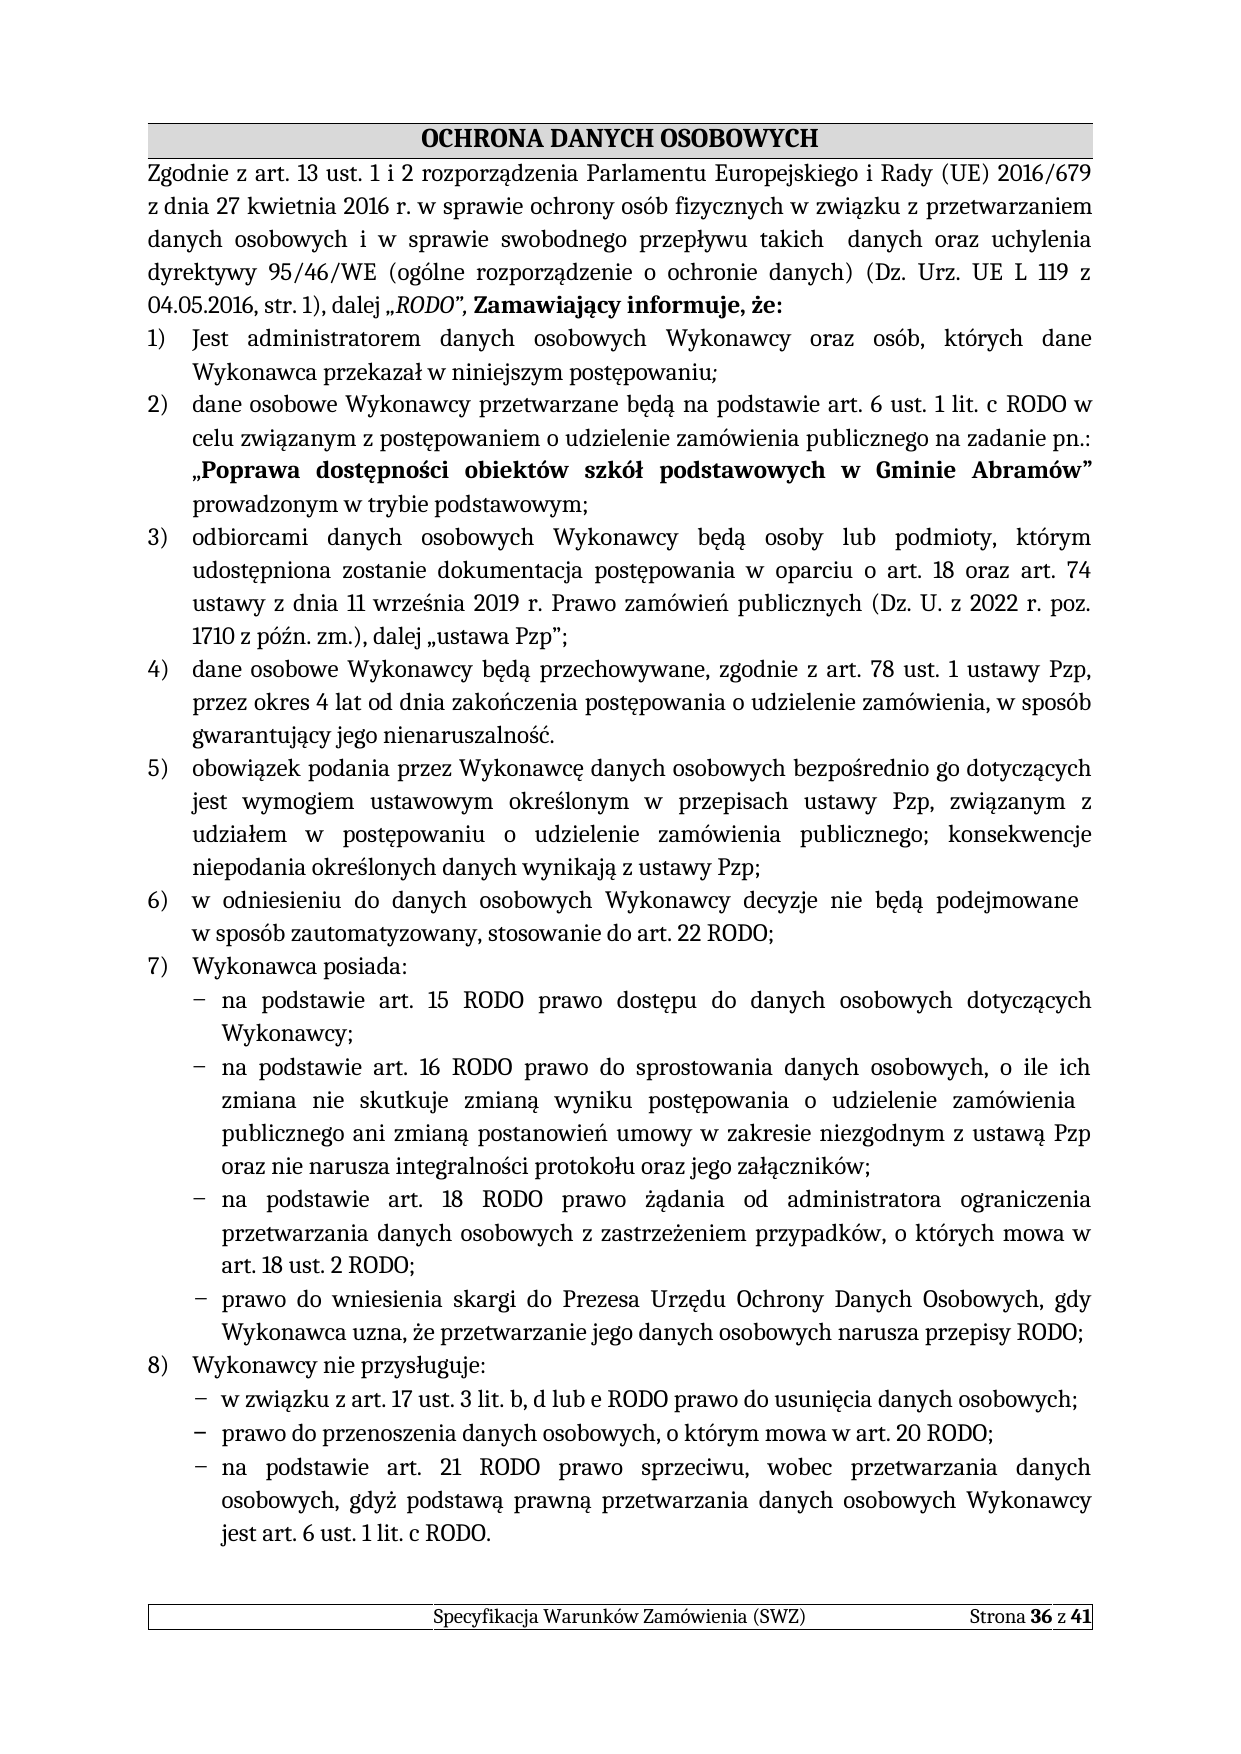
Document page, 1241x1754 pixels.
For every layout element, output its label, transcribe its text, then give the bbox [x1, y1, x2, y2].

list w odniesieniu do danych osobowych Wykonawcy decyzje nie będą podejmowane w sposób zautomatyzowany, stosowanie do art. 22 RODO; [148, 886, 1093, 947]
list na podstawie art. 16 RODO prawo do sprostowania danych osobowych, o ile ich zmiana nie skutkuje zmianą wyniku postępowania o udzielenie zamówienia publicznego ani zmianą postanowień umowy w zakresie niezgodnym z ustawą Pzp oraz nie narusza integralności protokołu oraz jego załączników; [192, 1052, 1093, 1180]
list Wykonawcy nie przysługuje: [148, 1351, 1093, 1380]
list na podstawie art. 15 RODO prawo dostępu do danych osobowych dotyczących Wykonawcy; [192, 985, 1093, 1047]
text Zgodnie z art. 13 ust. 1 i 2 rozporządzenia Parlamentu Europejskiego i Rady (UE) 2016/679 z dnia 27 kwietnia 2016 r. w sprawie ochrony osób fizycznych w związku z przetwarzaniem danych osobowych i w sprawie swobodnego przepływu takich danych oraz uchylenia dyrektywy 95/46/WE (ogólne rozporządzenie o ochronie danych) (Dz. Urz. UE L 119 z 04.05.2016, str. 1), dalej „RODO”, Zamawiający informuje, że: [148, 159, 1093, 320]
list Jest administratorem danych osobowych Wykonawcy oraz osób, których dane Wykonawca przekazał w niniejszym postępowaniu; [148, 324, 1093, 386]
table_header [148, 124, 1093, 158]
list w związku z art. 17 ust. 3 lit. b, d lub e RODO prawo do usunięcia danych osobowych; [192, 1384, 1093, 1414]
list dane osobowe Wykonawcy będą przechowywane, zgodnie z art. 78 ust. 1 ustawy Pzp, przez okres 4 lat od dnia zakończenia postępowania o udzielenie zamówienia, w sposób gwarantujący jego nienaruszalność. [148, 654, 1093, 749]
list na podstawie art. 21 RODO prawo sprzeciwu, wobec przetwarzania danych osobowych, gdyż podstawą prawną przetwarzania danych osobowych Wykonawcy jest art. 6 ust. 1 lit. c RODO. [192, 1452, 1093, 1548]
list obowiązek podania przez Wykonawcę danych osobowych bezpośrednio go dotyczących jest wymogiem ustawowym określonym w przepisach ustawy Pzp, związanym z udziałem w postępowaniu o udzielenie zamówienia publicznego; konsekwencje niepodania określonych danych wynikają z ustawy Pzp; [148, 754, 1093, 881]
list prawo do przenoszenia danych osobowych, o którym mowa w art. 20 RODO; [192, 1418, 1093, 1448]
list odbiorcami danych osobowych Wykonawcy będą osoby lub podmioty, którym udostępniona zostanie dokumentacja postępowania w oparciu o art. 18 oraz art. 74 ustawy z dnia 11 września 2019 r. Prawo zamówień publicznych (Dz. U. z 2022 r. poz. 1710 z późn. zm.), dalej „ustawa Pzp”; [148, 522, 1093, 650]
list na podstawie art. 18 RODO prawo żądania od administratora ograniczenia przetwarzania danych osobowych z zastrzeżeniem przypadków, o których mowa w art. 18 ust. 2 RODO; [192, 1184, 1093, 1280]
list dane osobowe Wykonawcy przetwarzane będą na podstawie art. 6 ust. 1 lit. c RODO w celu związanym z postępowaniem o udzielenie zamówienia publicznego na zadanie pn.: „Poprawa dostępności obiektów szkół podstawowych w Gminie Abramów” prowadzonym w trybie podstawowym; [148, 390, 1093, 518]
list Wykonawca posiada: [148, 952, 1093, 981]
list prawo do wniesienia skargi do Prezesa Urzędu Ochrony Danych Osobowych, gdy Wykonawca uzna, że przetwarzanie jego danych osobowych narusza przepisy RODO; [192, 1284, 1093, 1347]
